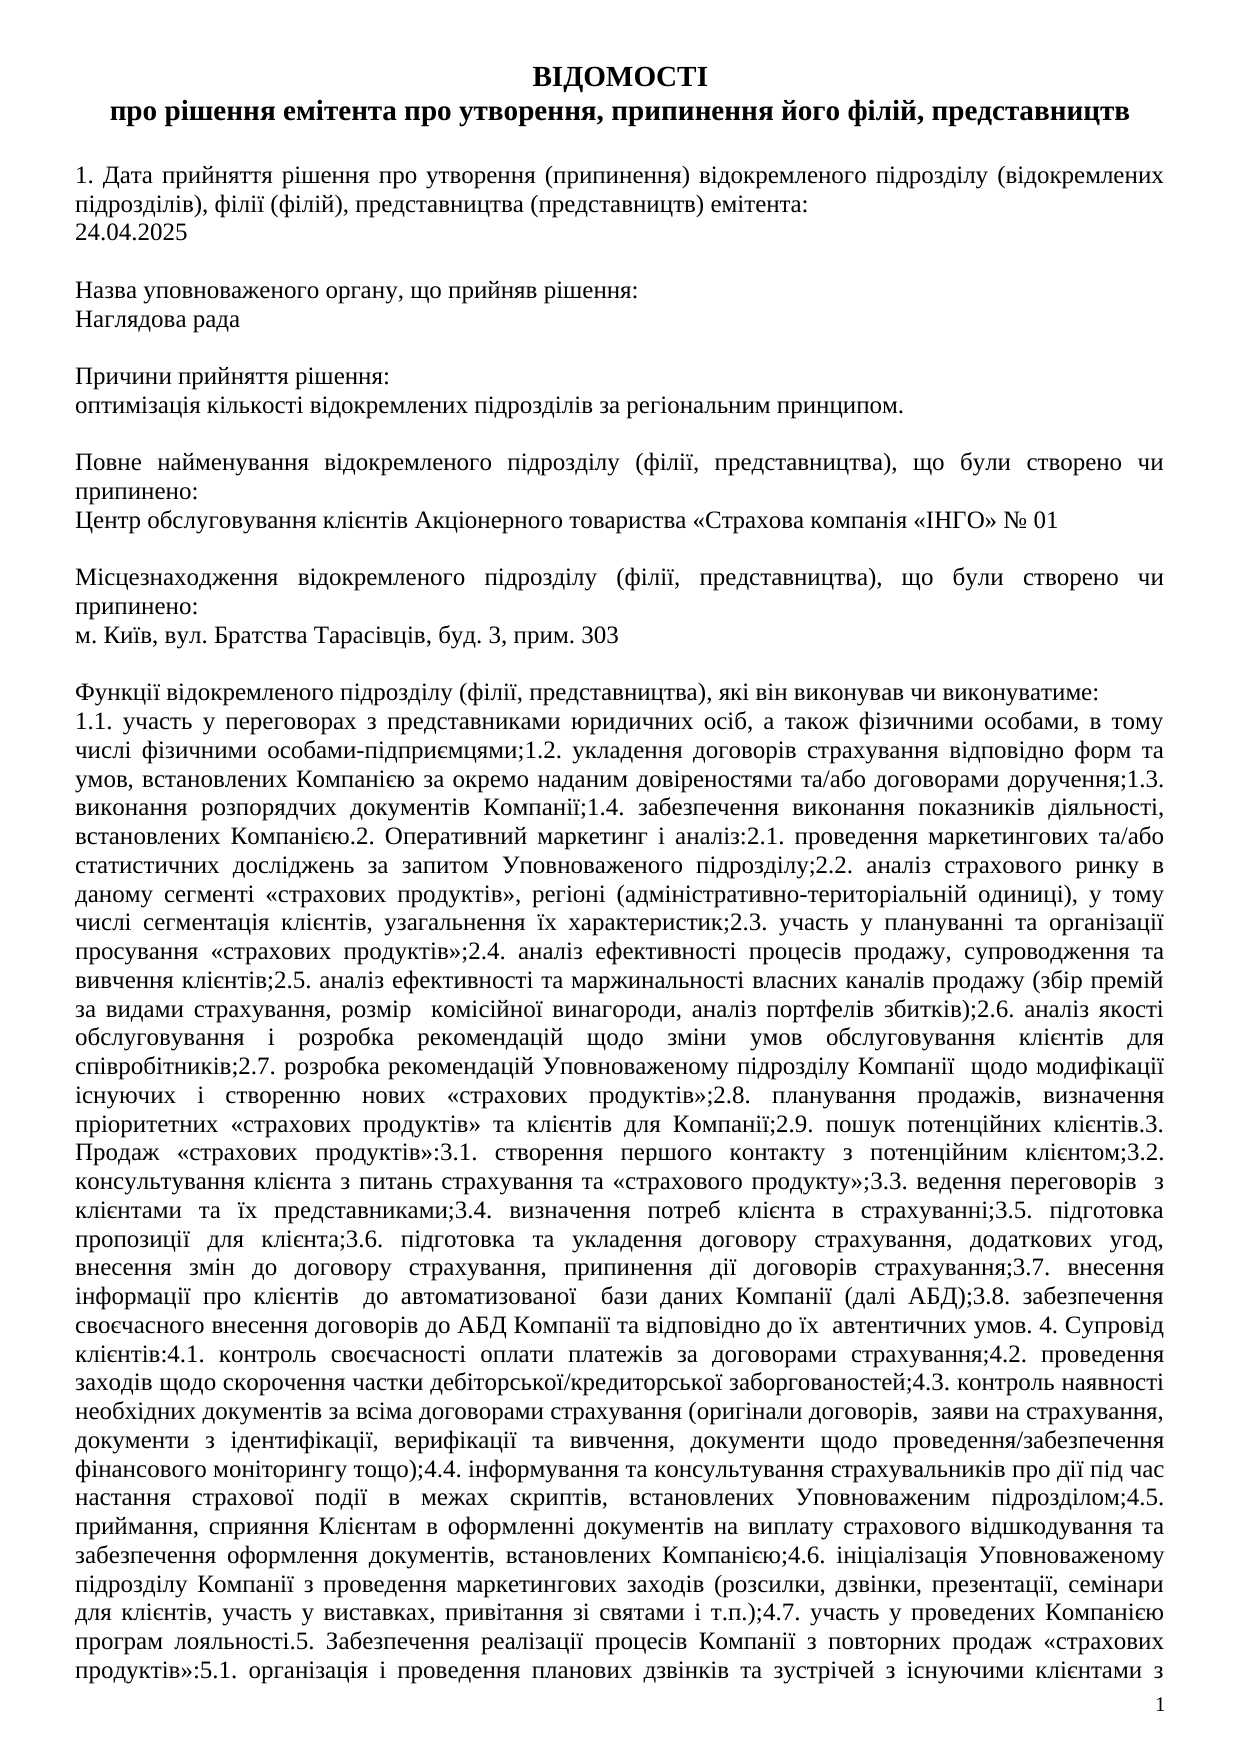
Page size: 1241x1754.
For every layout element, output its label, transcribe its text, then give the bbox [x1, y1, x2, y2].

text Функції відокремленого підрозділу (філії, представництва), які він виконував чи виконуватиме: [75, 677, 1165, 706]
text 1. Дата прийняття рішення про утворення (припинення) відокремленого підрозділу (відокремлених підрозділів), філії (філій), представництва (представництв) емітента: [75, 160, 1165, 217]
text м. Київ, вул. Братства Тарасівців, буд. 3, прим. 303 [75, 620, 1165, 649]
text оптимізація кількості відокремлених підрозділів за регіональним принципом. [75, 390, 1165, 419]
text Центр обслуговування клієнтів Акціонерного товариства «Страхова компанія «ІНГО» № 01 [75, 505, 1165, 534]
text Причини прийняття рішення: [75, 361, 1165, 390]
text ВІДОМОСТІ [75, 59, 1165, 93]
text 24.04.2025 [75, 217, 1165, 246]
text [75, 706, 1165, 1684]
text Місцезнаходження відокремленого підрозділу (філії, представництва), що були створено чи припинено: [75, 562, 1165, 620]
text Назва уповноваженого органу, що прийняв рішення: [75, 275, 1165, 304]
text Наглядова рада [75, 304, 1165, 332]
text Повне найменування відокремленого підрозділу (філії, представництва), що були створено чи припинено: [75, 447, 1165, 505]
text про рішення емітента про утворення, припинення його філій, представництв [75, 93, 1165, 126]
